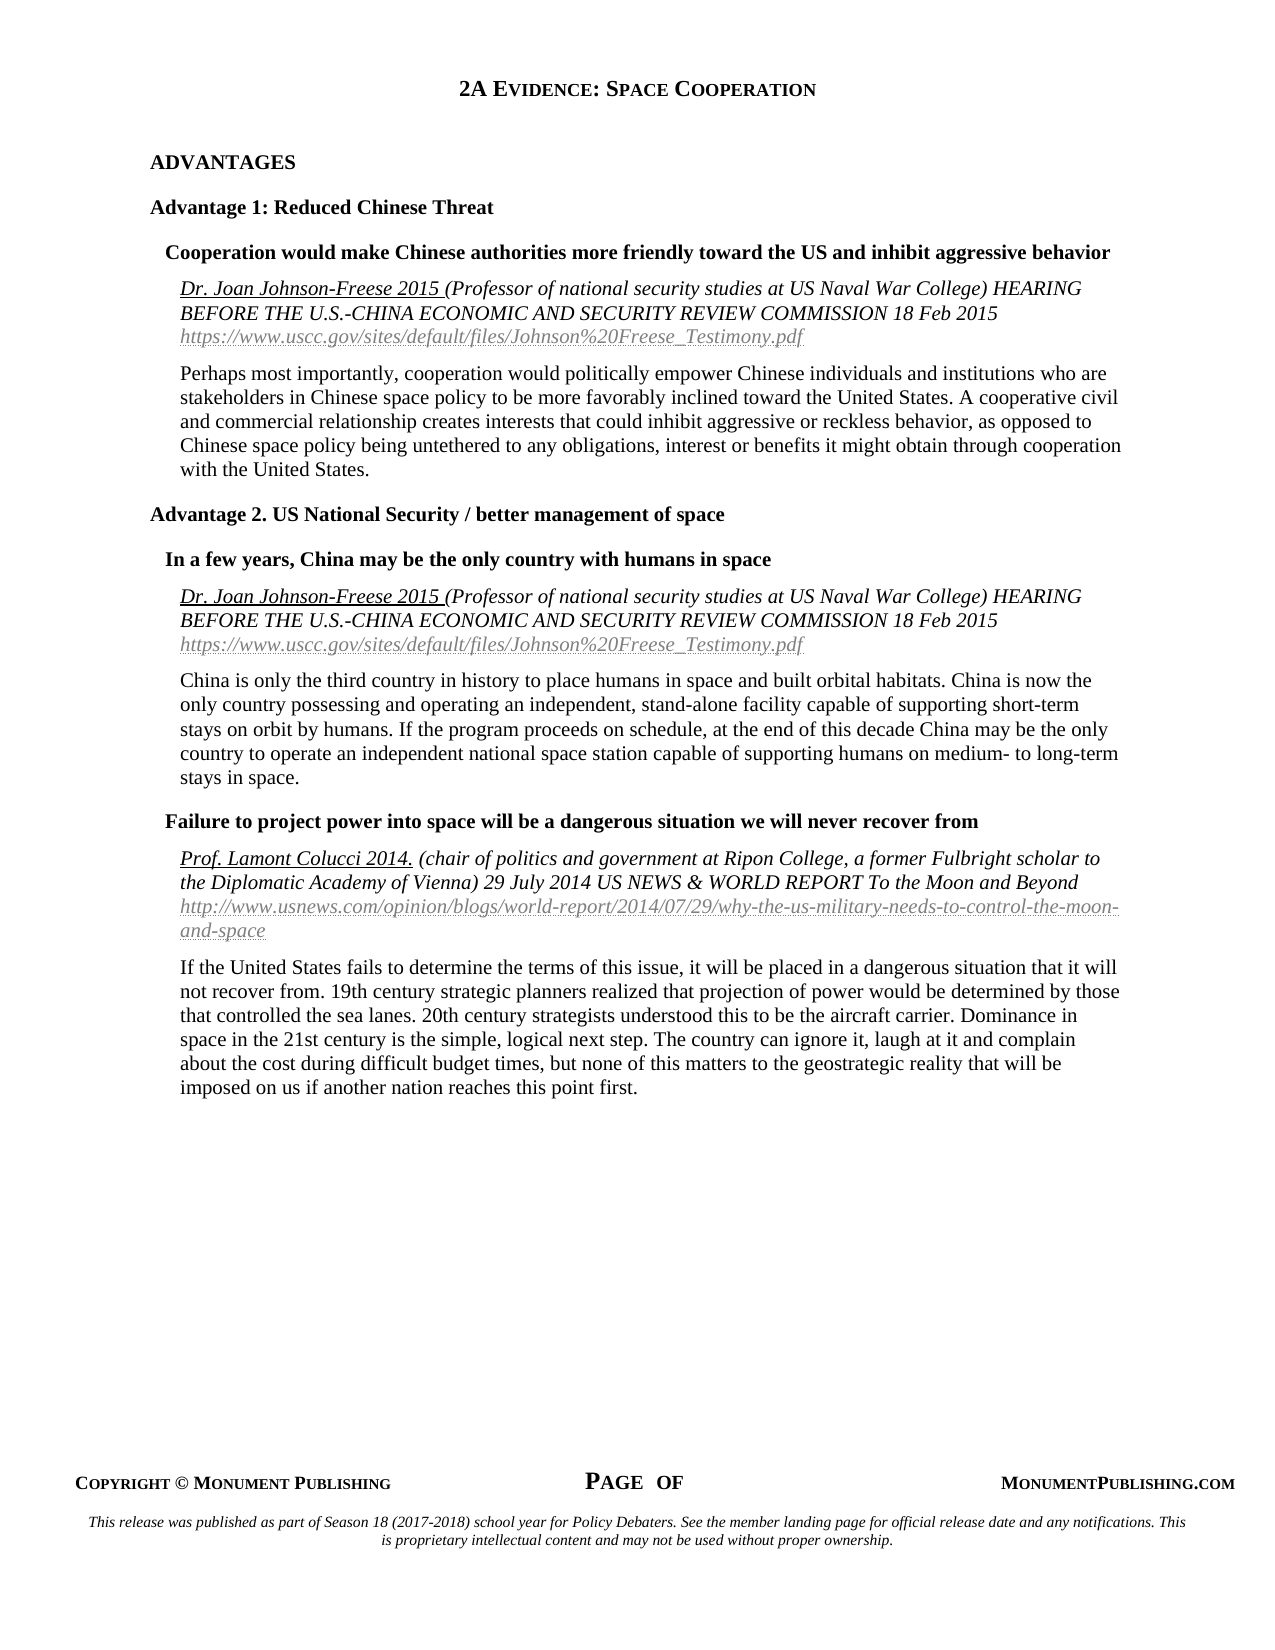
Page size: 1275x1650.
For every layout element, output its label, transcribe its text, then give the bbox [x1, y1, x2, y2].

text Failure to project power into space will be a dangerous situation we will never recover from [165, 809, 1125, 833]
text Advantage 1: Reduced Chinese Threat [150, 195, 1125, 219]
text If the United States fails to determine the terms of this issue, it will be placed in a dangerous situation that it will not recover from. 19th century strategic planners realized that projection of power would be determined by those that controlled the sea lanes. 20th century strategists understood this to be the aircraft carrier. Dominance in space in the 21st century is the simple, logical next step. The country can ignore it, laugh at it and complain about the cost during difficult budget times, but none of this matters to the geostrategic reality that will be imposed on us if another nation reaches this point first. [180, 955, 1125, 1099]
text Advantage 2. US National Security / better management of space [150, 502, 1125, 526]
text Cooperation would make Chinese authorities more friendly toward the US and inhibit aggressive behavior [165, 240, 1125, 264]
text Prof. Lamont Colucci 2014. (chair of politics and government at Ripon College, a former Fulbright scholar to the Diplomatic Academy of Vienna) 29 July 2014 US NEWS & WORLD REPORT To the Moon and Beyond http://www.usnews.com/opinion/blogs/world-report/2014/07/29/why-the-us-military-needs-to-control-the-moon-and-space [180, 846, 1125, 942]
text ADVANTAGES [150, 150, 1125, 174]
text In a few years, China may be the only country with humans in space [165, 547, 1125, 571]
text Dr. Joan Johnson-Freese 2015 (Professor of national security studies at US Naval War College) HEARING BEFORE THE U.S.-CHINA ECONOMIC AND SECURITY REVIEW COMMISSION 18 Feb 2015 https://www.uscc.gov/sites/default/files/Johnson%20Freese_Testimony.pdf [180, 584, 1125, 656]
text Dr. Joan Johnson-Freese 2015 (Professor of national security studies at US Naval War College) HEARING BEFORE THE U.S.-CHINA ECONOMIC AND SECURITY REVIEW COMMISSION 18 Feb 2015 https://www.uscc.gov/sites/default/files/Johnson%20Freese_Testimony.pdf [180, 276, 1125, 348]
text Perhaps most importantly, cooperation would politically empower Chinese individuals and institutions who are stakeholders in Chinese space policy to be more favorably inclined toward the United States. A cooperative civil and commercial relationship creates interests that could inhibit aggressive or reckless behavior, as opposed to Chinese space policy being untethered to any obligations, interest or benefits it might obtain through cooperation with the United States. [180, 361, 1125, 481]
text China is only the third country in history to place humans in space and built orbital habitats. China is now the only country possessing and operating an independent, stand-alone facility capable of supporting short-term stays on orbit by humans. If the program proceeds on schedule, at the end of this decade China may be the only country to operate an independent national space station capable of supporting humans on medium- to long-term stays in space. [180, 668, 1125, 789]
